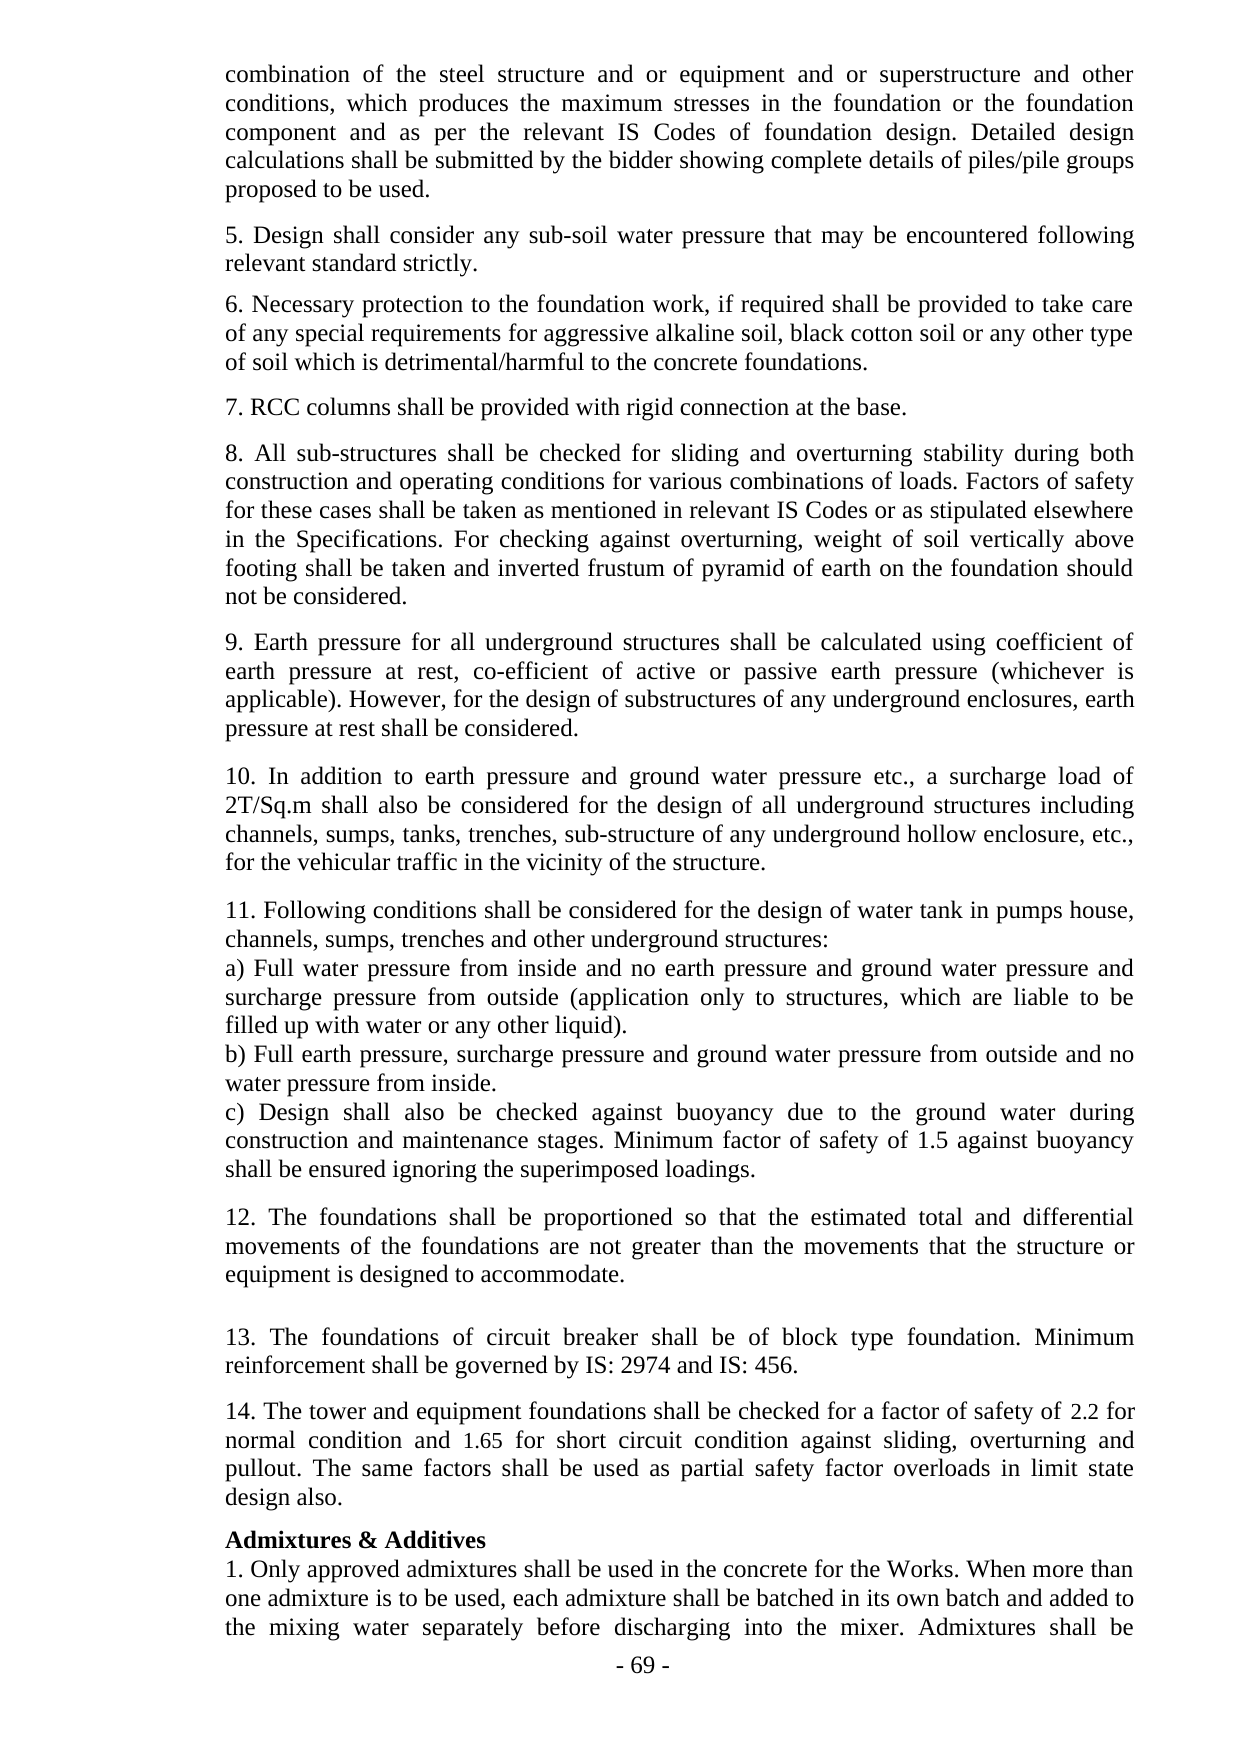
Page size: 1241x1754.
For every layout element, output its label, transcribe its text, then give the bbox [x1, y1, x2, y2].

text Admixtures & Additives [150, 1525, 1135, 1554]
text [225, 1554, 1135, 1640]
text b) Full earth pressure, surcharge pressure and ground water pressure from outside and no water pressure from inside. [225, 1039, 1135, 1097]
text 10. In addition to earth pressure and ground water pressure etc., a surcharge load of 2T/Sq.m shall also be considered for the design of all underground structures including channels, sumps, tanks, trenches, sub-structure of any underground hollow enclosure, etc., for the vehicular traffic in the vicinity of the structure. [225, 761, 1135, 876]
text 7. RCC columns shall be provided with rigid connection at the base. [150, 392, 1135, 421]
text c) Design shall also be checked against buoyancy due to the ground water during construction and maintenance stages. Minimum factor of safety of 1.5 against buoyancy shall be ensured ignoring the superimposed loadings. [225, 1097, 1135, 1183]
text a) Full water pressure from inside and no earth pressure and ground water pressure and surcharge pressure from outside (application only to structures, which are liable to be filled up with water or any other liquid). [225, 953, 1135, 1039]
text 9. Earth pressure for all underground structures shall be calculated using coefficient of earth pressure at rest, co-efficient of active or passive earth pressure (whichever is applicable). However, for the design of substructures of any underground enclosures, earth pressure at rest shall be considered. [225, 627, 1135, 742]
text 8. All sub-structures shall be checked for sliding and overturning stability during both construction and operating conditions for various combinations of loads. Factors of safety for these cases shall be taken as mentioned in relevant IS Codes or as stipulated elsewhere in the Specifications. For checking against overturning, weight of soil vertically above footing shall be taken and inverted frustum of pyramid of earth on the foundation should not be considered. [225, 438, 1135, 610]
text 11. Following conditions shall be considered for the design of water tank in pumps house, channels, sumps, trenches and other underground structures: [225, 895, 1135, 953]
text 6. Necessary protection to the foundation work, if required shall be provided to take care of any special requirements for aggressive alkaline soil, black cotton soil or any other type of soil which is detrimental/harmful to the concrete foundations. [225, 289, 1135, 375]
text 5. Design shall consider any sub-soil water pressure that may be encountered following relevant standard strictly. [225, 220, 1135, 277]
text 14. The tower and equipment foundations shall be checked for a factor of safety of 2.2 for normal condition and 1.65 for short circuit condition against sliding, overturning and pullout. The same factors shall be used as partial safety factor overloads in limit state design also. [225, 1396, 1135, 1511]
text 13. The foundations of circuit breaker shall be of block type foundation. Minimum reinforcement shall be governed by IS: 2974 and IS: 456. [225, 1322, 1135, 1379]
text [225, 59, 1135, 203]
text 12. The foundations shall be proportioned so that the estimated total and differential movements of the foundations are not greater than the movements that the structure or equipment is designed to accommodate. [225, 1202, 1135, 1288]
